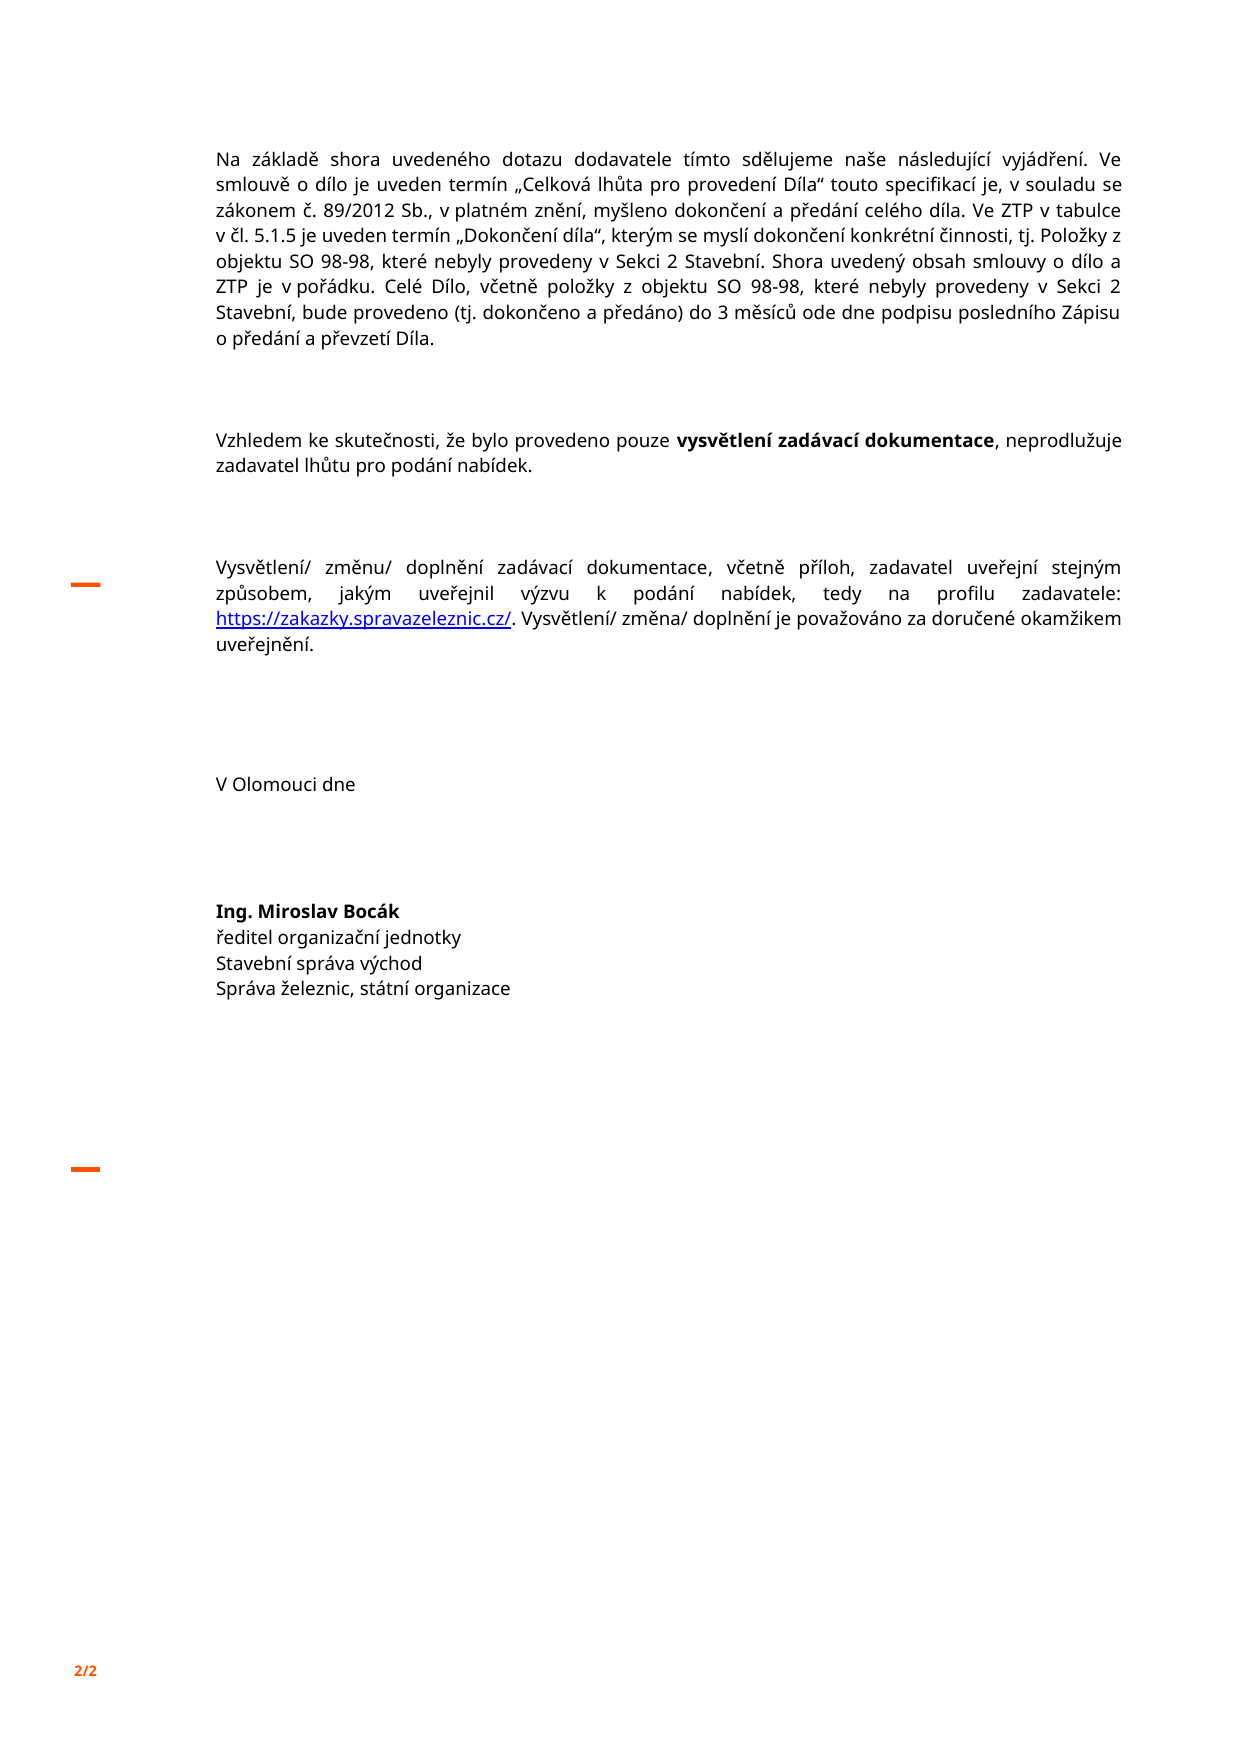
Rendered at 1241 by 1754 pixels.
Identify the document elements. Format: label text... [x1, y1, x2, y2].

text Ing. Miroslav Bocák [216, 899, 1122, 924]
text Na základě shora uvedeného dotazu dodavatele tímto sdělujeme naše následující vyjádření. Ve smlouvě o dílo je uveden termín „Celková lhůta pro provedení Díla“ touto specifikací je, v souladu se zákonem č. 89/2012 Sb., v platném znění, myšleno dokončení a předání celého díla. Ve ZTP v tabulce v čl. 5.1.5 je uveden termín „Dokončení díla“, kterým se myslí dokončení konkrétní činnosti, tj. Položky z objektu SO 98-98, které nebyly provedeny v Sekci 2 Stavební. Shora uvedený obsah smlouvy o dílo a ZTP je v pořádku. Celé Dílo, včetně položky z objektu SO 98-98, které nebyly provedeny v Sekci 2 Stavební, bude provedeno (tj. dokončeno a předáno) do 3 měsíců ode dne podpisu posledního Zápisu o předání a převzetí Díla. [216, 146, 1122, 350]
text V Olomouci dne [216, 771, 1122, 797]
text Správa železnic, státní organizace [216, 975, 1122, 1001]
text Vysvětlení/ změnu/ doplnění zadávací dokumentace, včetně příloh, zadavatel uveřejní stejným způsobem, jakým uveřejnil výzvu k podání nabídek, tedy na profilu zadavatele: https://zakazky.spravazeleznic.cz/. Vysvětlení/ změna/ doplnění je považováno za doručené okamžikem uveřejnění. [216, 554, 1122, 657]
text Vzhledem ke skutečnosti, že bylo provedeno pouze vysvětlení zadávací dokumentace, neprodlužuje zadavatel lhůtu pro podání nabídek. [216, 427, 1122, 478]
text Stavební správa východ [216, 950, 1122, 975]
text ředitel organizační jednotky [216, 924, 1122, 950]
